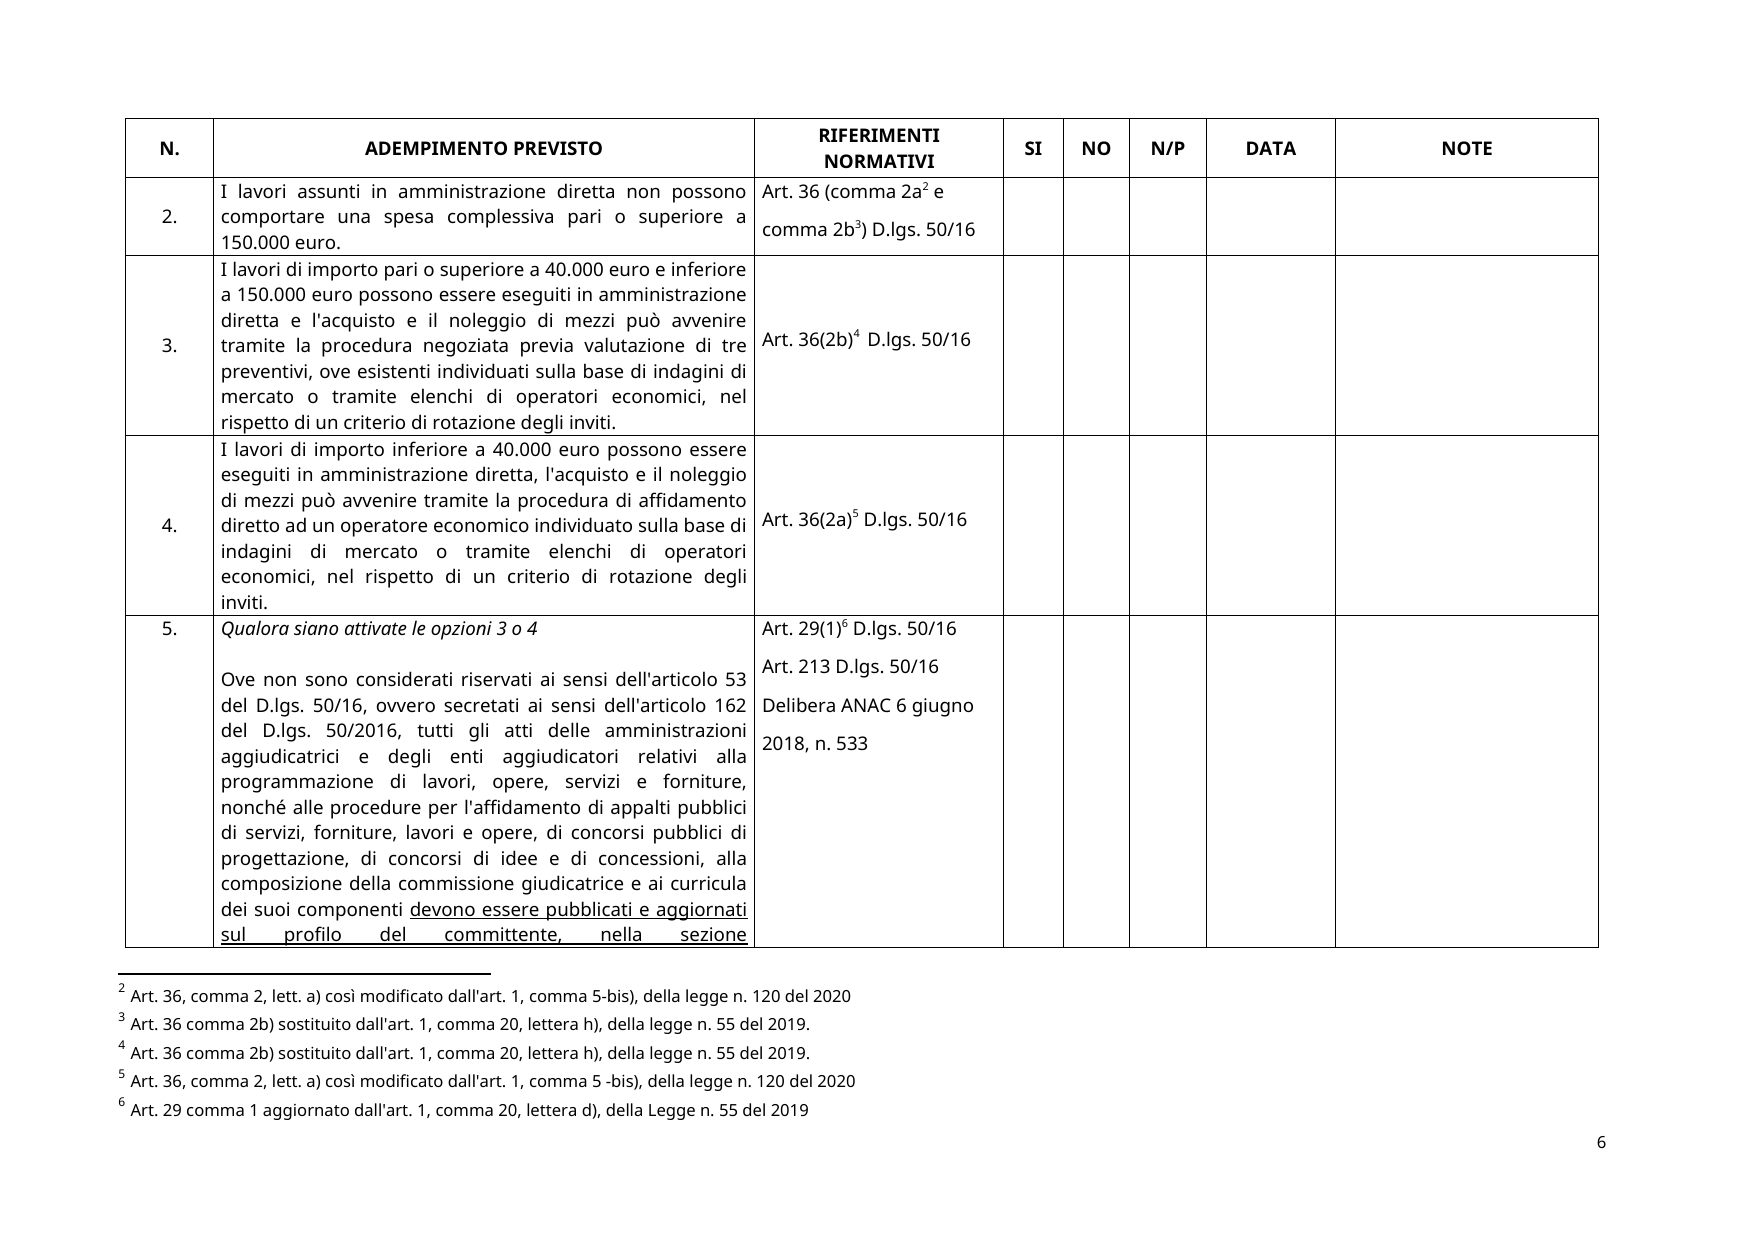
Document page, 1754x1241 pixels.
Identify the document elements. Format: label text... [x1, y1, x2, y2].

table_cell [1130, 256, 1206, 435]
table_cell [1336, 436, 1598, 614]
table_header N. [126, 119, 213, 177]
table_cell 3. [126, 256, 213, 435]
table_cell [1336, 178, 1598, 255]
table_cell [1130, 436, 1206, 614]
table_cell I lavori di importo pari o superiore a 40.000 euro e inferiore a 150.000 euro possono essere eseguiti in amministrazione diretta e l'acquisto e il noleggio di mezzi può avvenire tramite la procedura negoziata previa valutazione di tre preventivi, ove esistenti individuati sulla base di indagini di mercato o tramite elenchi di operatori economici, nel rispetto di un criterio di rotazione degli inviti. [214, 256, 754, 435]
table_cell [1064, 616, 1129, 947]
table_cell [1064, 436, 1129, 614]
table_cell [1207, 436, 1335, 614]
table_cell [1064, 256, 1129, 435]
table_header RIFERIMENTI NORMATIVI [755, 119, 1003, 177]
table_cell [1130, 616, 1206, 947]
table_cell [1207, 256, 1335, 435]
table_cell [1207, 178, 1335, 255]
table_header N/P [1130, 119, 1206, 177]
table_cell [1004, 178, 1063, 255]
table_cell [1207, 616, 1335, 947]
table_header NO [1064, 119, 1129, 177]
table_cell [1004, 436, 1063, 614]
table_cell [1130, 178, 1206, 255]
table_cell 4. [126, 436, 213, 614]
table_cell I lavori di importo inferiore a 40.000 euro possono essere eseguiti in amministrazione diretta, l'acquisto e il noleggio di mezzi può avvenire tramite la procedura di affidamento diretto ad un operatore economico individuato sulla base di indagini di mercato o tramite elenchi di operatori economici, nel rispetto di un criterio di rotazione degli inviti. [214, 436, 754, 614]
table_header SI [1004, 119, 1063, 177]
table_cell 2. [126, 178, 213, 255]
table_cell [1336, 256, 1598, 435]
table_cell Art. 36 (comma 2a e comma 2b) D.lgs. 50/16 [755, 178, 1003, 255]
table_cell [755, 616, 1003, 947]
table_cell I lavori assunti in amministrazione diretta non possono comportare una spesa complessiva pari o superiore a 150.000 euro. [214, 178, 754, 255]
table_cell Art. 36(2a) D.lgs. 50/16 [755, 436, 1003, 614]
table_cell 5. [126, 616, 213, 947]
table_cell [1064, 178, 1129, 255]
table_header NOTE [1336, 119, 1598, 177]
table_cell [1004, 616, 1063, 947]
table_cell [1336, 616, 1598, 947]
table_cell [214, 616, 754, 947]
table_header ADEMPIMENTO PREVISTO [214, 119, 754, 177]
table_cell Art. 36(2b) D.lgs. 50/16 [755, 256, 1003, 435]
table_cell [1004, 256, 1063, 435]
table_header DATA [1207, 119, 1335, 177]
